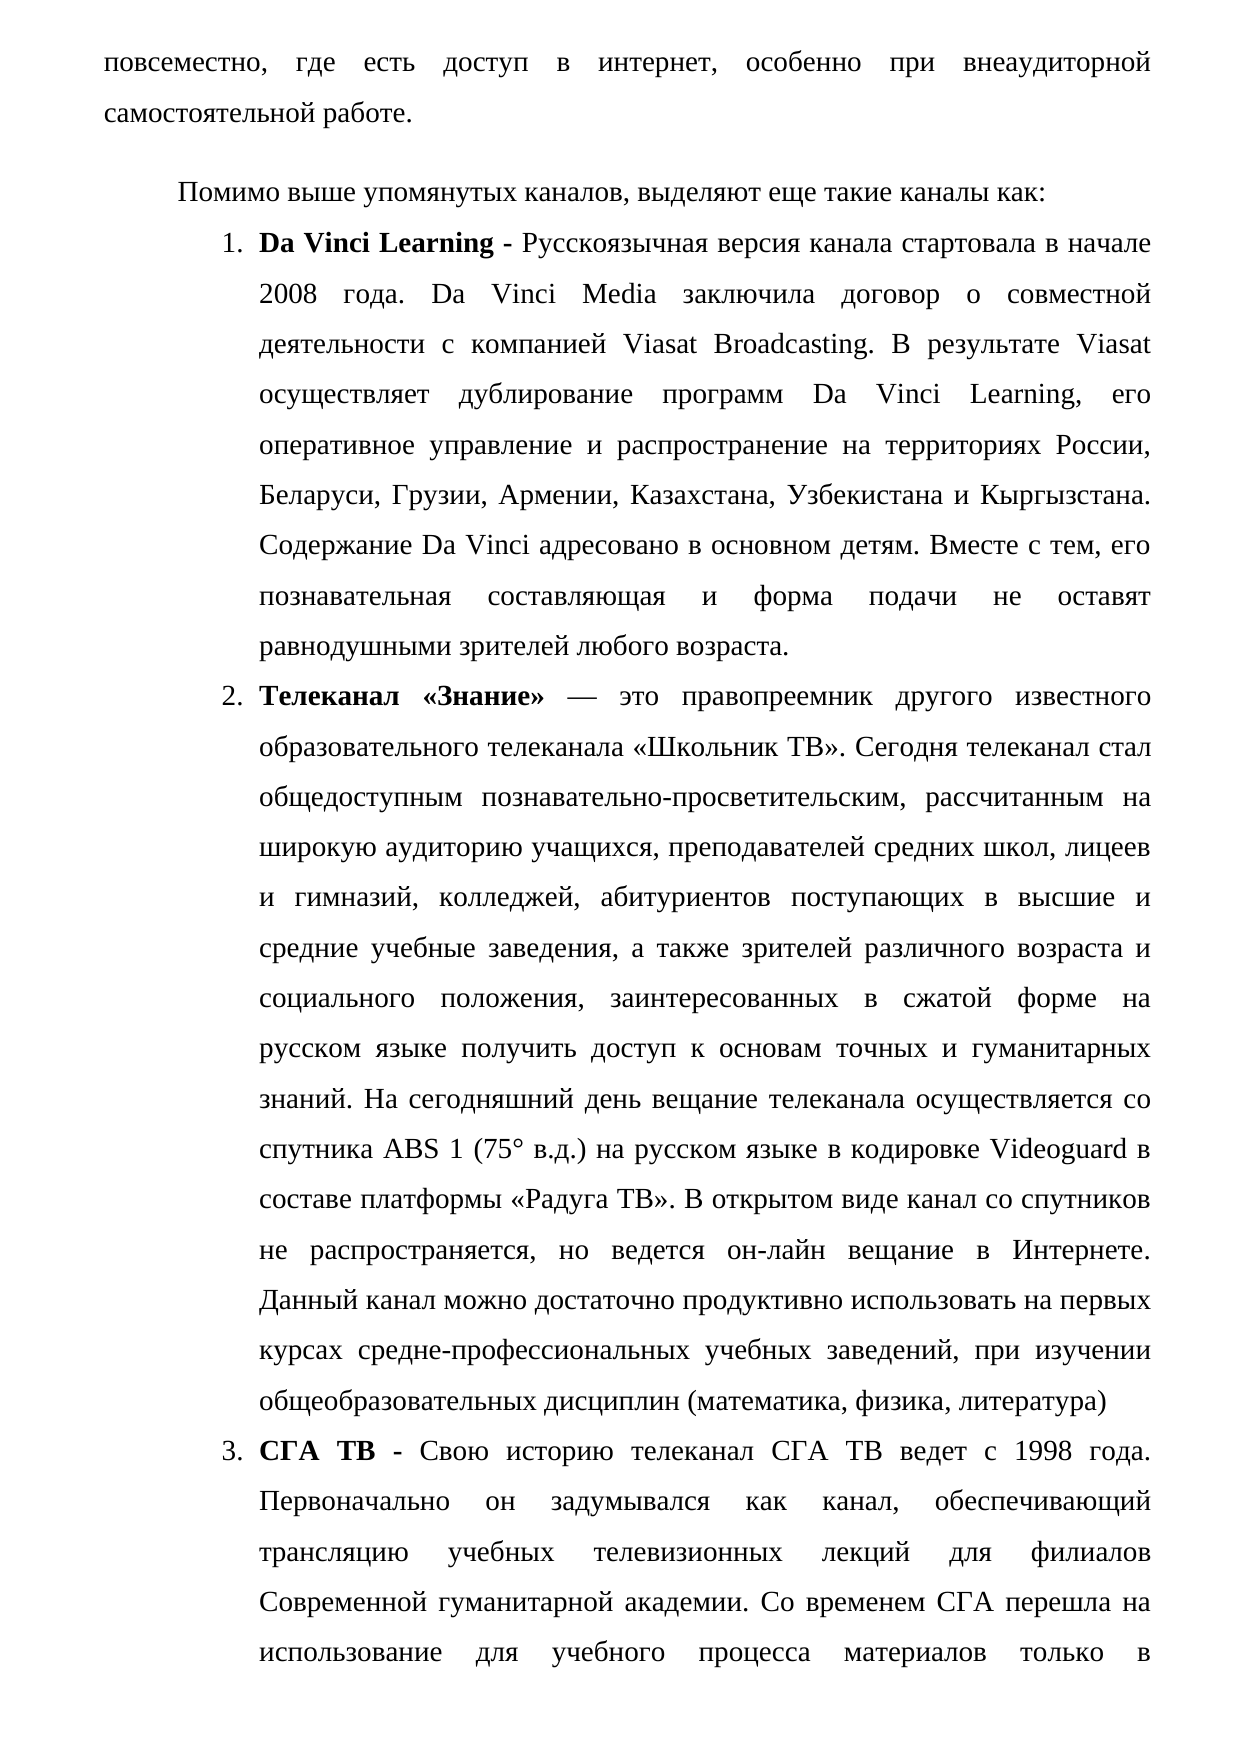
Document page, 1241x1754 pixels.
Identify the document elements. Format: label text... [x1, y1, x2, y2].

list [221, 1433, 1152, 1668]
list Телеканал «Знание» — это правопреемник другого известного образовательного телеканала «Школьник ТВ». Сегодня телеканал стал общедоступным познавательно-просветительским, рассчитанным на широкую аудиторию учащихся, преподавателей средних школ, лицеев и гимназий, колледжей, абитуриентов поступающих в высшие и средние учебные заведения, а также зрителей различного возраста и социального положения, заинтересованных в сжатой форме на русском языке получить доступ к основам точных и гуманитарных знаний. На сегодняшний день вещание телеканала осуществляется со спутника ABS 1 (75° в.д.) на русском языке в кодировке Videoguard в составе платформы «Радуга ТВ». В открытом виде канал со спутников не распространяется, но ведется он-лайн вещание в Интернете. Данный канал можно достаточно продуктивно использовать на первых курсах средне-профессиональных учебных заведений, при изучении общеобразовательных дисциплин (математика, физика, литература) [221, 678, 1152, 1416]
list Da Vinci Learning - Русскоязычная версия канала стартовала в начале 2008 года. Da Vinci Media заключила договор о совместной деятельности с компанией Viasat Broadcasting. В результате Viasat осуществляет дублирование программ Da Vinci Learning, его оперативное управление и распространение на территориях России, Беларуси, Грузии, Армении, Казахстана, Узбекистана и Кыргызстана. Содержание Da Vinci адресовано в основном детям. Вместе с тем, его познавательная составляющая и форма подачи не оставят равнодушными зрителей любого возраста. [221, 226, 1152, 662]
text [103, 44, 1152, 128]
text Помимо выше упомянутых каналов, выделяют еще такие каналы как: [103, 174, 1152, 208]
